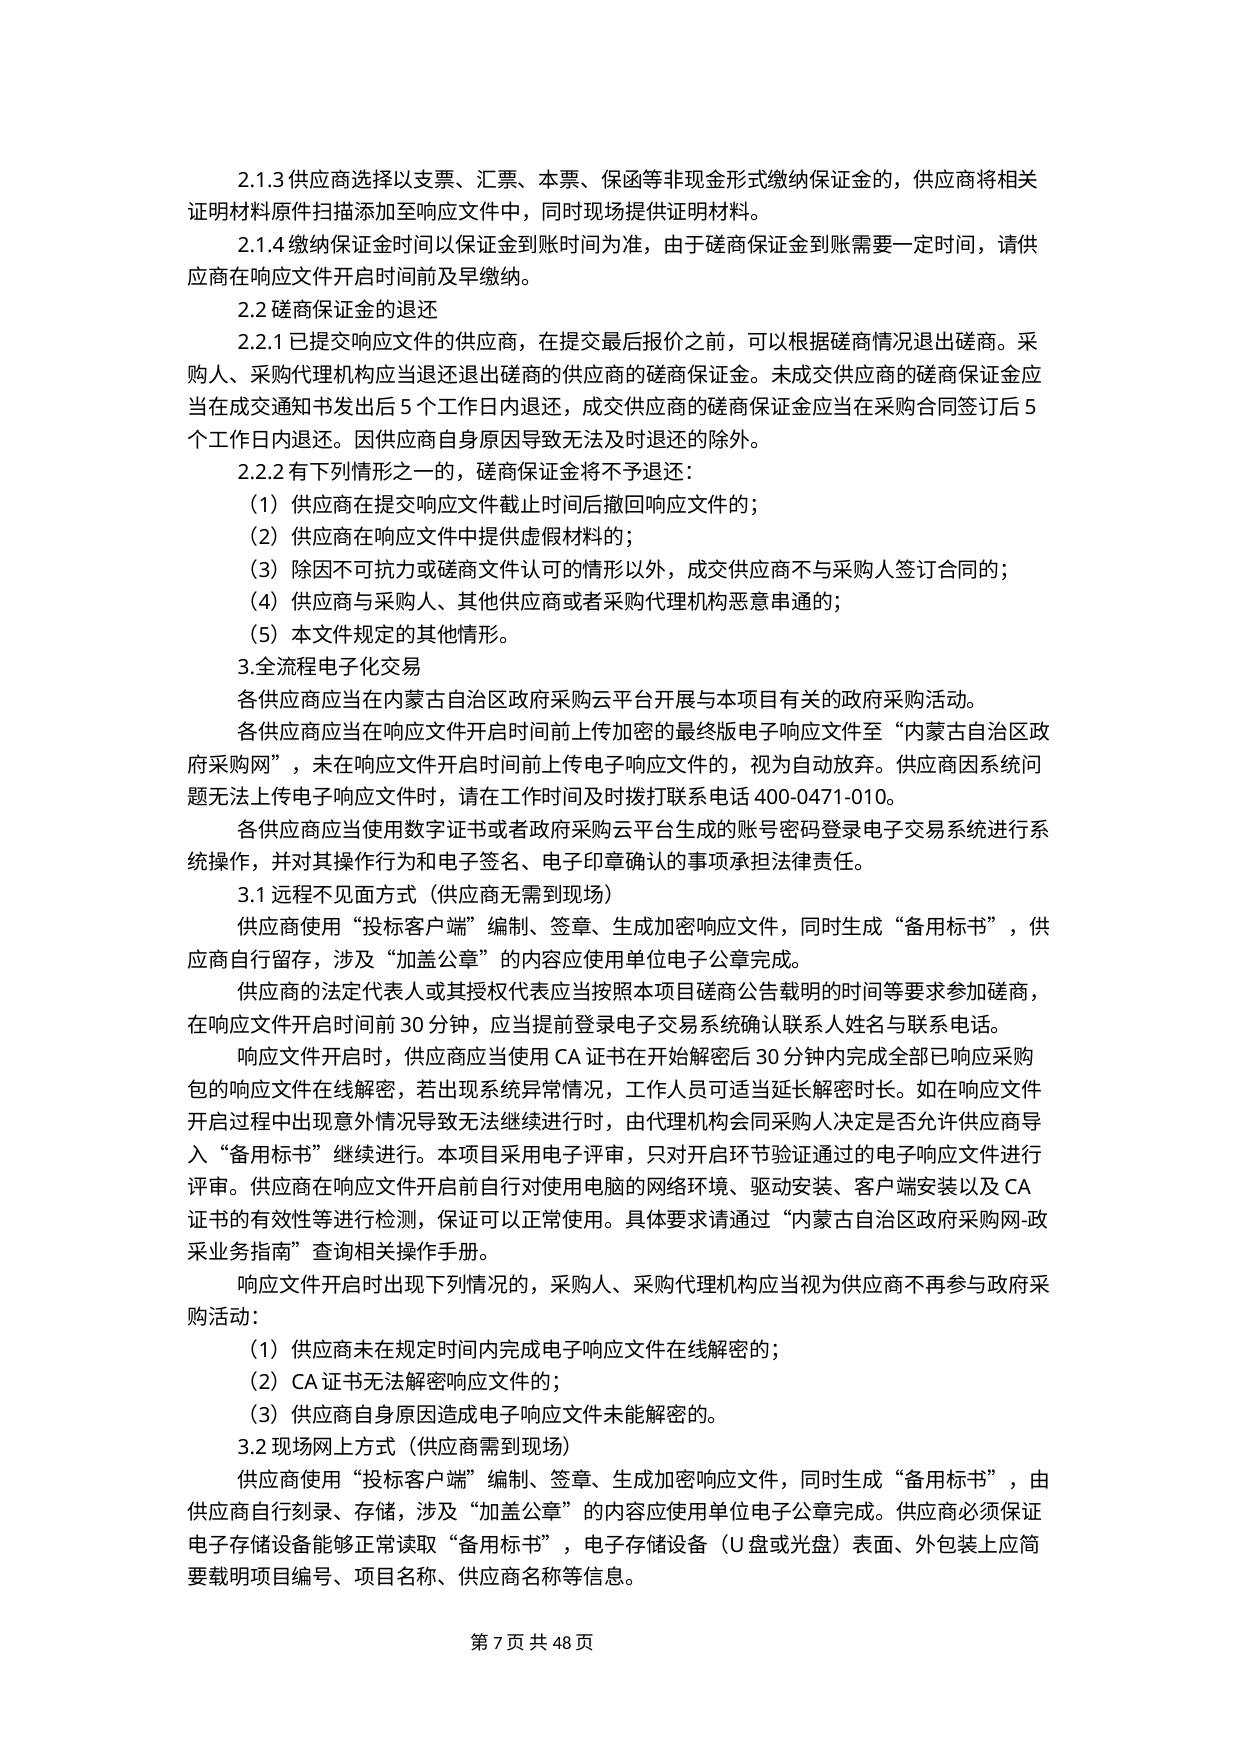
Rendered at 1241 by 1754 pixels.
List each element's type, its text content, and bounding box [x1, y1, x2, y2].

text 响应文件开启时出现下列情况的，采购人、采购代理机构应当视为供应商不再参与政府采购活动： [187, 1267, 1053, 1332]
text 供应商使用“投标客户端”编制、签章、生成加密响应文件，同时生成“备用标书”，由供应商自行刻录、存储，涉及“加盖公章”的内容应使用单位电子公章完成。供应商必须保证电子存储设备能够正常读取“备用标书”，电子存储设备（U盘或光盘）表面、外包装上应简要载明项目编号、项目名称、供应商名称等信息。 [187, 1462, 1053, 1592]
text （1）供应商未在规定时间内完成电子响应文件在线解密的； [187, 1332, 1053, 1364]
text （2）供应商在响应文件中提供虚假材料的； [187, 519, 1053, 552]
text 2.1.4缴纳保证金时间以保证金到账时间为准，由于磋商保证金到账需要一定时间，请供应商在响应文件开启时间前及早缴纳。 [187, 227, 1053, 292]
text （3）除因不可抗力或磋商文件认可的情形以外，成交供应商不与采购人签订合同的； [187, 552, 1053, 584]
text 各供应商应当使用数字证书或者政府采购云平台生成的账号密码登录电子交易系统进行系统操作，并对其操作行为和电子签名、电子印章确认的事项承担法律责任。 [187, 812, 1053, 877]
text （1）供应商在提交响应文件截止时间后撤回响应文件的； [187, 487, 1053, 519]
text 3.1远程不见面方式（供应商无需到现场） [187, 877, 1053, 909]
text （4）供应商与采购人、其他供应商或者采购代理机构恶意串通的； [187, 584, 1053, 617]
text 2.2磋商保证金的退还 [187, 292, 1053, 324]
text 2.2.2有下列情形之一的，磋商保证金将不予退还： [187, 454, 1053, 487]
text 3.全流程电子化交易 [187, 649, 1053, 682]
text 3.2现场网上方式（供应商需到现场） [187, 1429, 1053, 1462]
text 各供应商应当在响应文件开启时间前上传加密的最终版电子响应文件至“内蒙古自治区政府采购网”，未在响应文件开启时间前上传电子响应文件的，视为自动放弃。供应商因系统问题无法上传电子响应文件时，请在工作时间及时拨打联系电话400-0471-010。 [187, 714, 1053, 812]
text 供应商使用“投标客户端”编制、签章、生成加密响应文件，同时生成“备用标书”，供应商自行留存，涉及“加盖公章”的内容应使用单位电子公章完成。 [187, 909, 1053, 974]
text 各供应商应当在内蒙古自治区政府采购云平台开展与本项目有关的政府采购活动。 [187, 682, 1053, 714]
text （2）CA证书无法解密响应文件的； [187, 1364, 1053, 1397]
text 响应文件开启时，供应商应当使用CA证书在开始解密后30分钟内完成全部已响应采购包的响应文件在线解密，若出现系统异常情况，工作人员可适当延长解密时长。如在响应文件开启过程中出现意外情况导致无法继续进行时，由代理机构会同采购人决定是否允许供应商导入“备用标书”继续进行。本项目采用电子评审，只对开启环节验证通过的电子响应文件进行评审。供应商在响应文件开启前自行对使用电脑的网络环境、驱动安装、客户端安装以及CA证书的有效性等进行检测，保证可以正常使用。具体要求请通过“内蒙古自治区政府采购网-政采业务指南”查询相关操作手册。 [187, 1039, 1053, 1267]
text 2.1.3供应商选择以支票、汇票、本票、保函等非现金形式缴纳保证金的，供应商将相关证明材料原件扫描添加至响应文件中，同时现场提供证明材料。 [187, 162, 1053, 227]
text 供应商的法定代表人或其授权代表应当按照本项目磋商公告载明的时间等要求参加磋商，在响应文件开启时间前30分钟，应当提前登录电子交易系统确认联系人姓名与联系电话。 [187, 974, 1053, 1039]
text 2.2.1已提交响应文件的供应商，在提交最后报价之前，可以根据磋商情况退出磋商。采购人、采购代理机构应当退还退出磋商的供应商的磋商保证金。未成交供应商的磋商保证金应当在成交通知书发出后5个工作日内退还，成交供应商的磋商保证金应当在采购合同签订后5个工作日内退还。因供应商自身原因导致无法及时退还的除外。 [187, 324, 1053, 454]
text （3）供应商自身原因造成电子响应文件未能解密的。 [187, 1397, 1053, 1429]
text （5）本文件规定的其他情形。 [187, 617, 1053, 649]
